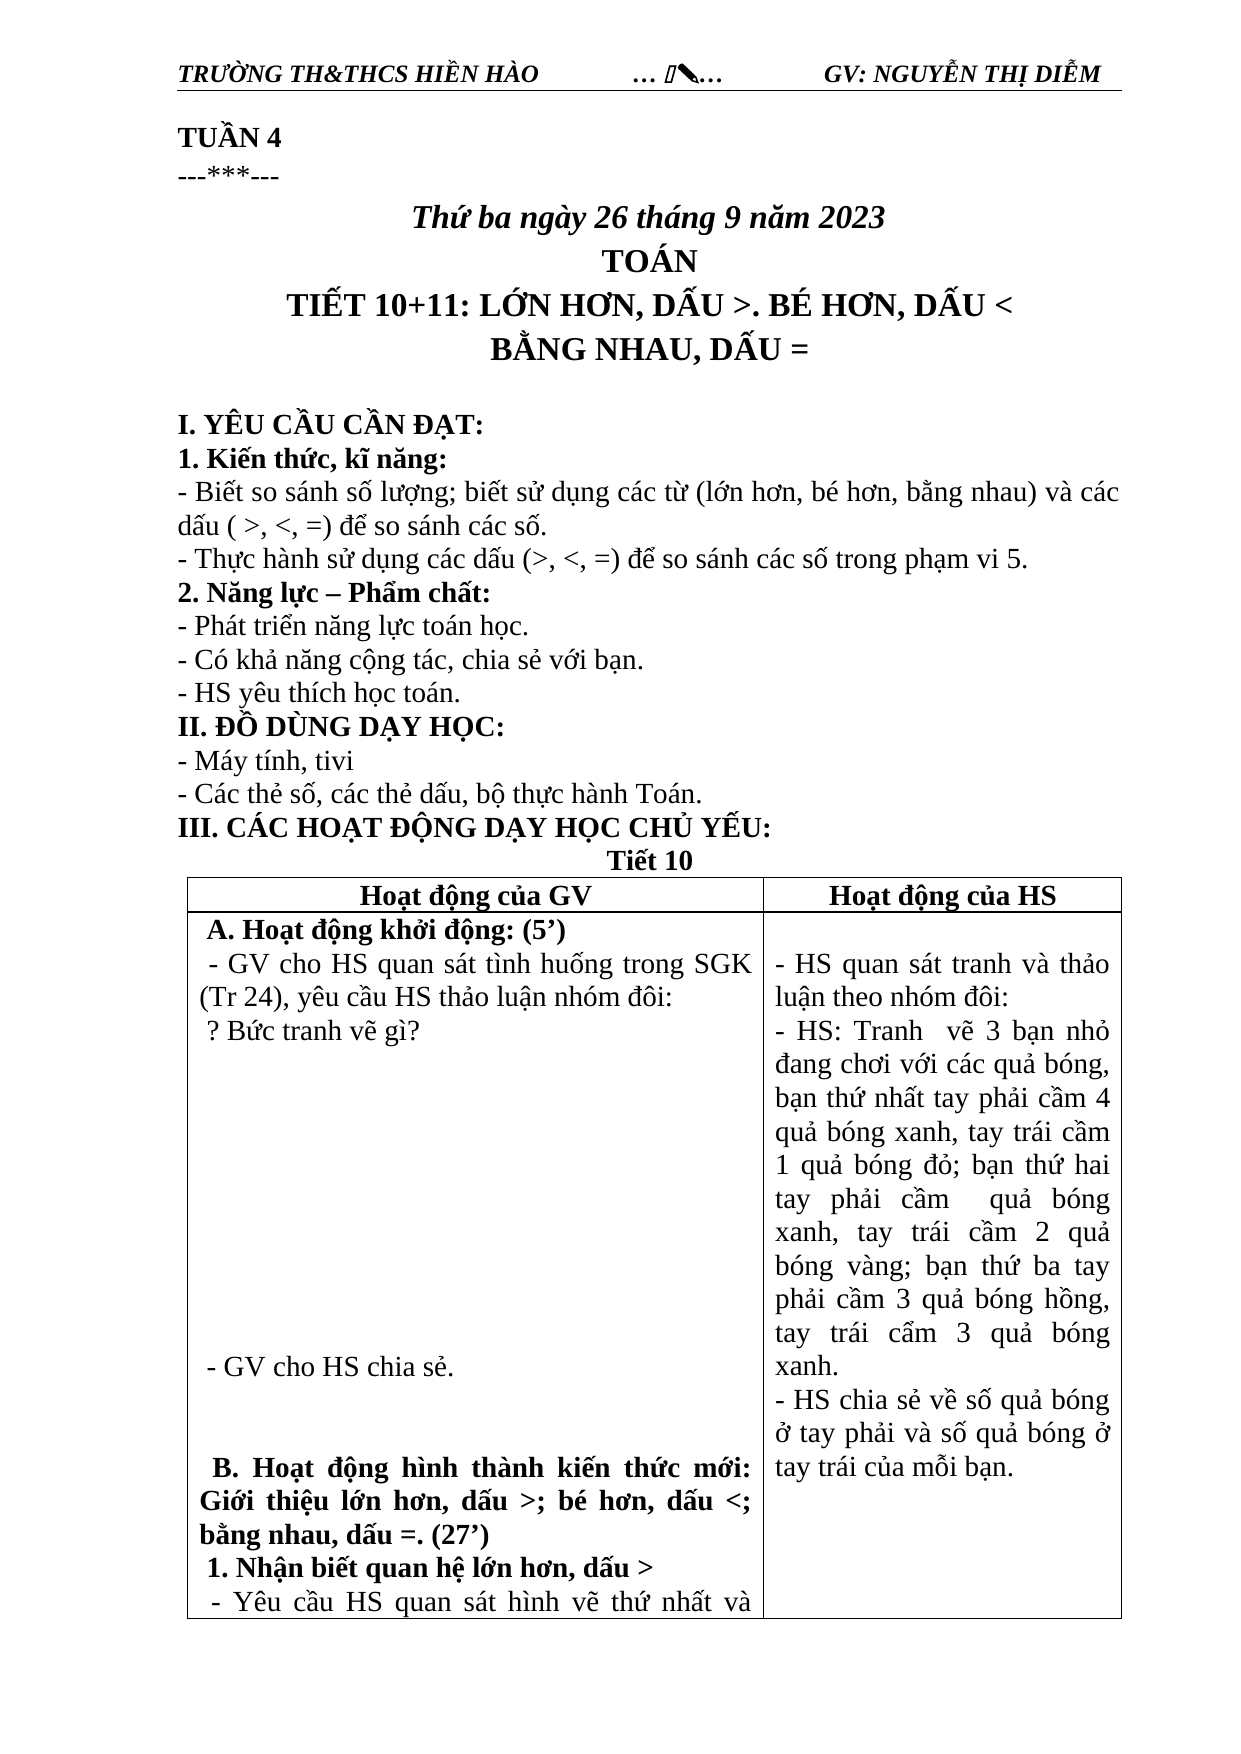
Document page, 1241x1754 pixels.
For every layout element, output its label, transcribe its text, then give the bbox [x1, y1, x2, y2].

text III. CÁC HOẠT ĐỘNG DẠY HỌC CHỦ YẾU: [177, 810, 1122, 843]
text 2. Năng lực – Phẩm chất: [177, 575, 1122, 608]
text - Máy tính, tivi [177, 743, 1122, 776]
text - Biết so sánh số lượng; biết sử dụng các từ (lớn hơn, bé hơn, bằng nhau) và các dấu ( >, <, =) để so sánh các số. [177, 474, 1122, 541]
text - Thực hành sử dụng các dấu (>, <, =) để so sánh các số trong phạm vi 5. [177, 541, 1122, 575]
text - Có khả năng cộng tác, chia sẻ với bạn. [177, 642, 1122, 676]
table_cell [188, 913, 763, 1617]
table_header Hoạt động của HS [764, 878, 1121, 911]
text Tiết 10 [177, 843, 1122, 877]
text II. ĐỒ DÙNG DẠY HỌC: [177, 709, 1122, 743]
text - Các thẻ số, các thẻ dấu, bộ thực hành Toán. [177, 776, 1122, 810]
text Thứ ba ngày 26 tháng 9 năm 2023 [177, 197, 1122, 236]
text - HS yêu thích học toán. [177, 676, 1122, 709]
table_header Hoạt động của GV [188, 878, 763, 911]
text TUẦN 4 [177, 120, 1122, 153]
text - Phát triển năng lực toán học. [177, 608, 1122, 642]
text TIẾT 10+11: LỚN HƠN, DẤU >. BÉ HƠN, DẤU < [177, 286, 1122, 324]
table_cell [764, 913, 1121, 1617]
text I. YÊU CẦU CẦN ĐẠT: [177, 407, 1122, 441]
text BẰNG NHAU, DẤU = [177, 330, 1122, 368]
text ---***--- [177, 158, 1122, 192]
text TOÁN [177, 242, 1122, 280]
text 1. Kiến thức, kĩ năng: [177, 441, 1122, 474]
